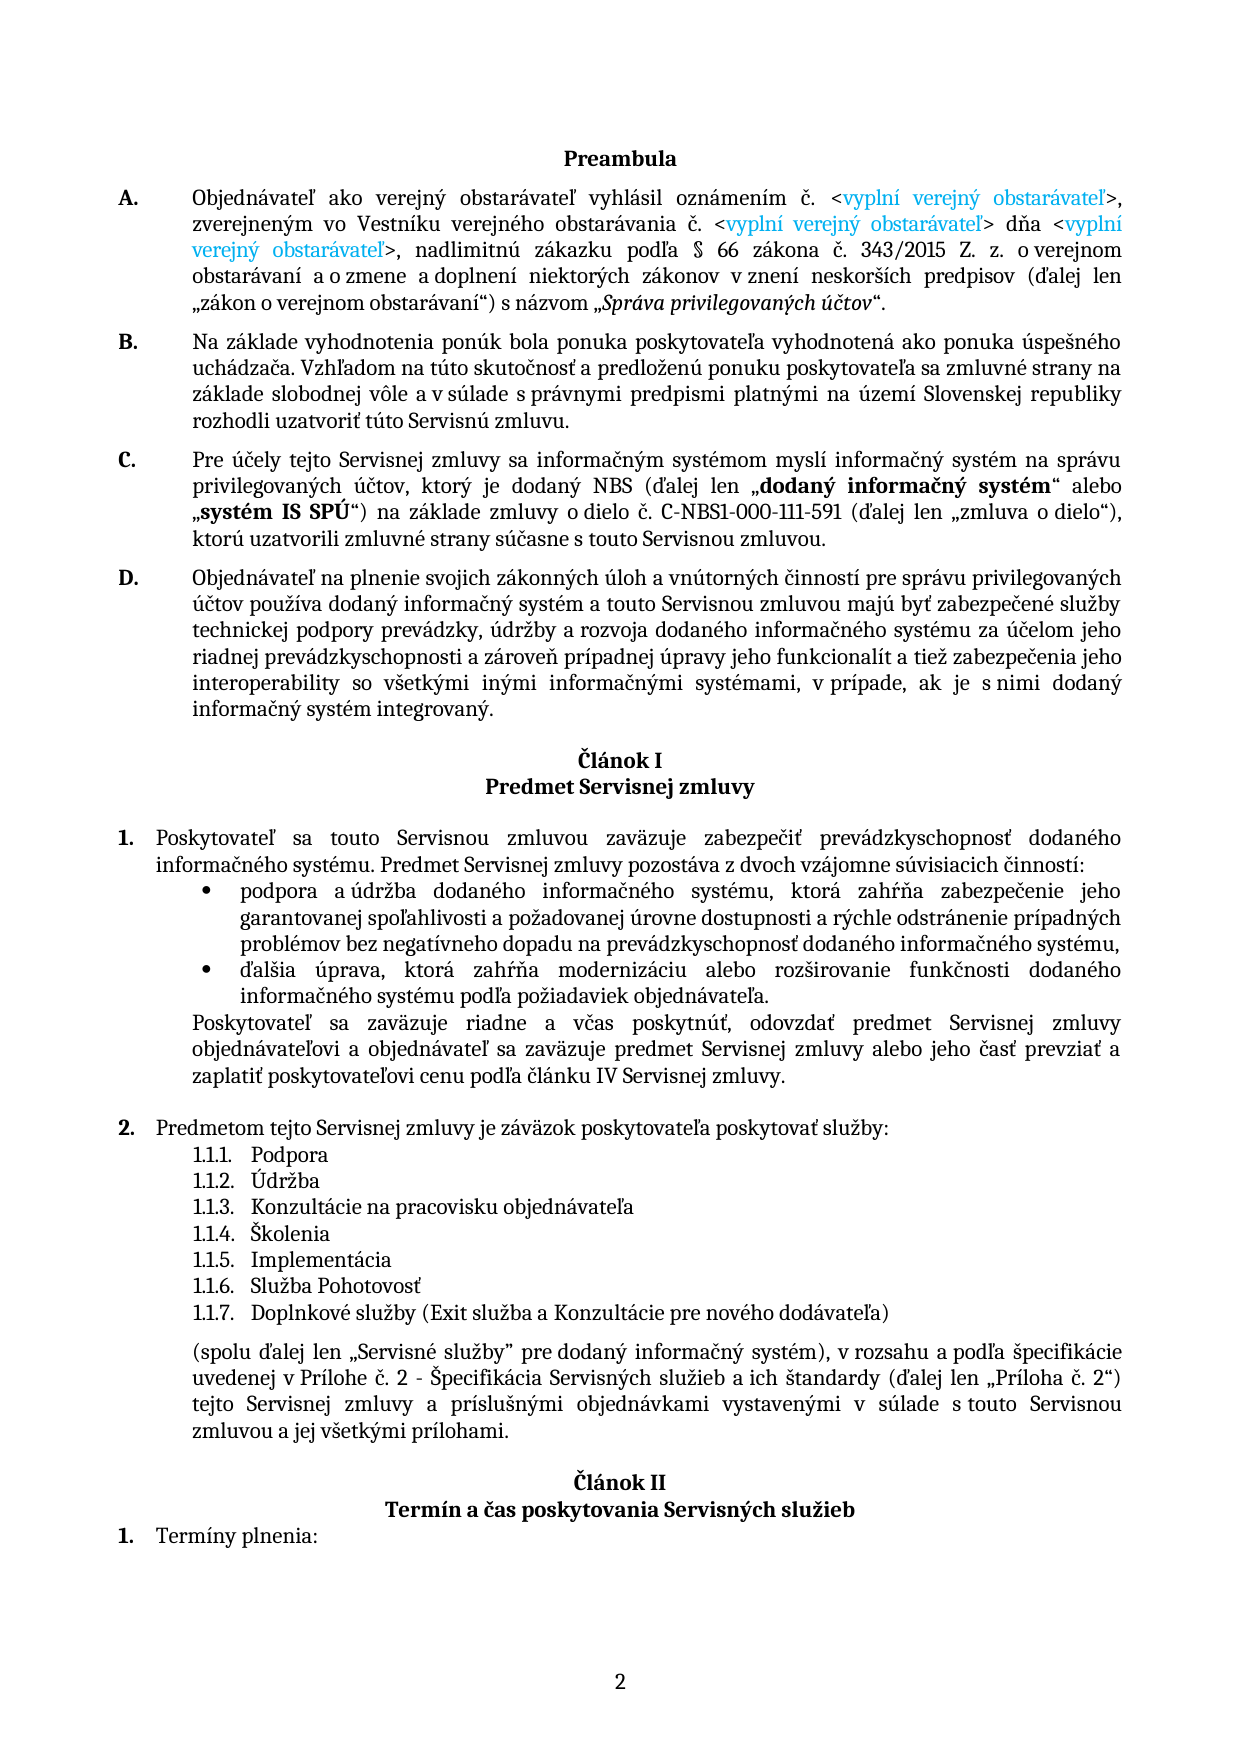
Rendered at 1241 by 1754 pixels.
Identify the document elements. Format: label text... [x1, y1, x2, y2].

subtitle Článok I [118, 747, 1122, 774]
list Predmetom tejto Servisnej zmluvy je záväzok poskytovateľa poskytovať služby: [118, 1115, 1122, 1141]
list Konzultácie na pracovisku objednávateľa [193, 1194, 1122, 1221]
subtitle Objednávateľ na plnenie svojich zákonných úloh a vnútorných činností pre správu privilegovaných účtov používa dodaný informačný systém a touto Servisnou zmluvou majú byť zabezpečené služby technickej podpory prevádzky, údržby a rozvoja dodaného informačného systému za účelom jeho riadnej prevádzkyschopnosti a zároveň prípadnej úpravy jeho funkcionalít a tiež zabezpečenia jeho interoperability so všetkými inými informačnými systémami, v prípade, ak je s nimi dodaný informačný systém integrovaný. [118, 564, 1122, 722]
subtitle Na základe vyhodnotenia ponúk bola ponuka poskytovateľa vyhodnotená ako ponuka úspešného uchádzača. Vzhľadom na túto skutočnosť a predloženú ponuku poskytovateľa sa zmluvné strany na základe slobodnej vôle a v súlade s právnymi predpismi platnými na území Slovenskej republiky rozhodli uzatvoriť túto Servisnú zmluvu. [118, 328, 1122, 434]
list Termíny plnenia: [118, 1523, 1122, 1549]
list Implementácia [193, 1247, 1122, 1273]
list Školenia [193, 1221, 1122, 1247]
subtitle Objednávateľ ako verejný obstarávateľ vyhlásil oznámením č. <vyplní verejný obstarávateľ>, zverejneným vo Vestníku verejného obstarávania č. <vyplní verejný obstarávateľ> dňa <vyplní verejný obstarávateľ>, nadlimitnú zákazku podľa § 66 zákona č. 343/2015 Z. z. o verejnom obstarávaní a o zmene a doplnení niektorých zákonov v znení neskorších predpisov (ďalej len „zákon o verejnom obstarávaní“) s názvom „Správa privilegovaných účtov“. [118, 184, 1122, 316]
list Doplnkové služby (Exit služba a Konzultácie pre nového dodávateľa) [193, 1299, 1122, 1326]
subtitle Článok II [118, 1470, 1122, 1497]
subtitle Preambula [118, 145, 1122, 172]
text (spolu ďalej len „Servisné služby” pre dodaný informačný systém), v rozsahu a podľa špecifikácie uvedenej v Prílohe č. 2 - Špecifikácia Servisných služieb a ich štandardy (ďalej len „Príloha č. 2“) tejto Servisnej zmluvy a príslušnými objednávkami vystavenými v súlade s touto Servisnou zmluvou a jej všetkými prílohami. [192, 1338, 1122, 1444]
text Poskytovateľ sa zaväzuje riadne a včas poskytnúť, odovzdať predmet Servisnej zmluvy objednávateľovi a objednávateľ sa zaväzuje predmet Servisnej zmluvy alebo jeho časť prevziať a zaplatiť poskytovateľovi cenu podľa článku IV Servisnej zmluvy. [192, 1010, 1122, 1089]
list Služba Pohotovosť [193, 1273, 1122, 1299]
subtitle Predmet Servisnej zmluvy [118, 774, 1122, 800]
list ďalšia úprava, ktorá zahŕňa modernizáciu alebo rozširovanie funkčnosti dodaného informačného systému podľa požiadaviek objednávateľa. [202, 957, 1122, 1010]
subtitle Termín a čas poskytovania Servisných služieb [118, 1497, 1122, 1523]
list Podpora [193, 1141, 1122, 1168]
list Údržba [193, 1168, 1122, 1194]
subtitle Pre účely tejto Servisnej zmluvy sa informačným systémom myslí informačný systém na správu privilegovaných účtov, ktorý je dodaný NBS (ďalej len „dodaný informačný systém“ alebo „systém IS SPÚ“) na základe zmluvy o dielo č. C-NBS1-000-111-591 (ďalej len „zmluva o dielo“), ktorú uzatvorili zmluvné strany súčasne s touto Servisnou zmluvou. [118, 446, 1122, 552]
list Poskytovateľ sa touto Servisnou zmluvou zaväzuje zabezpečiť prevádzkyschopnosť dodaného informačného systému. Predmet Servisnej zmluvy pozostáva z dvoch vzájomne súvisiacich činností: [118, 825, 1122, 878]
list podpora a údržba dodaného informačného systému, ktorá zahŕňa zabezpečenie jeho garantovanej spoľahlivosti a požadovanej úrovne dostupnosti a rýchle odstránenie prípadných problémov bez negatívneho dopadu na prevádzkyschopnosť dodaného informačného systému, [202, 878, 1122, 957]
